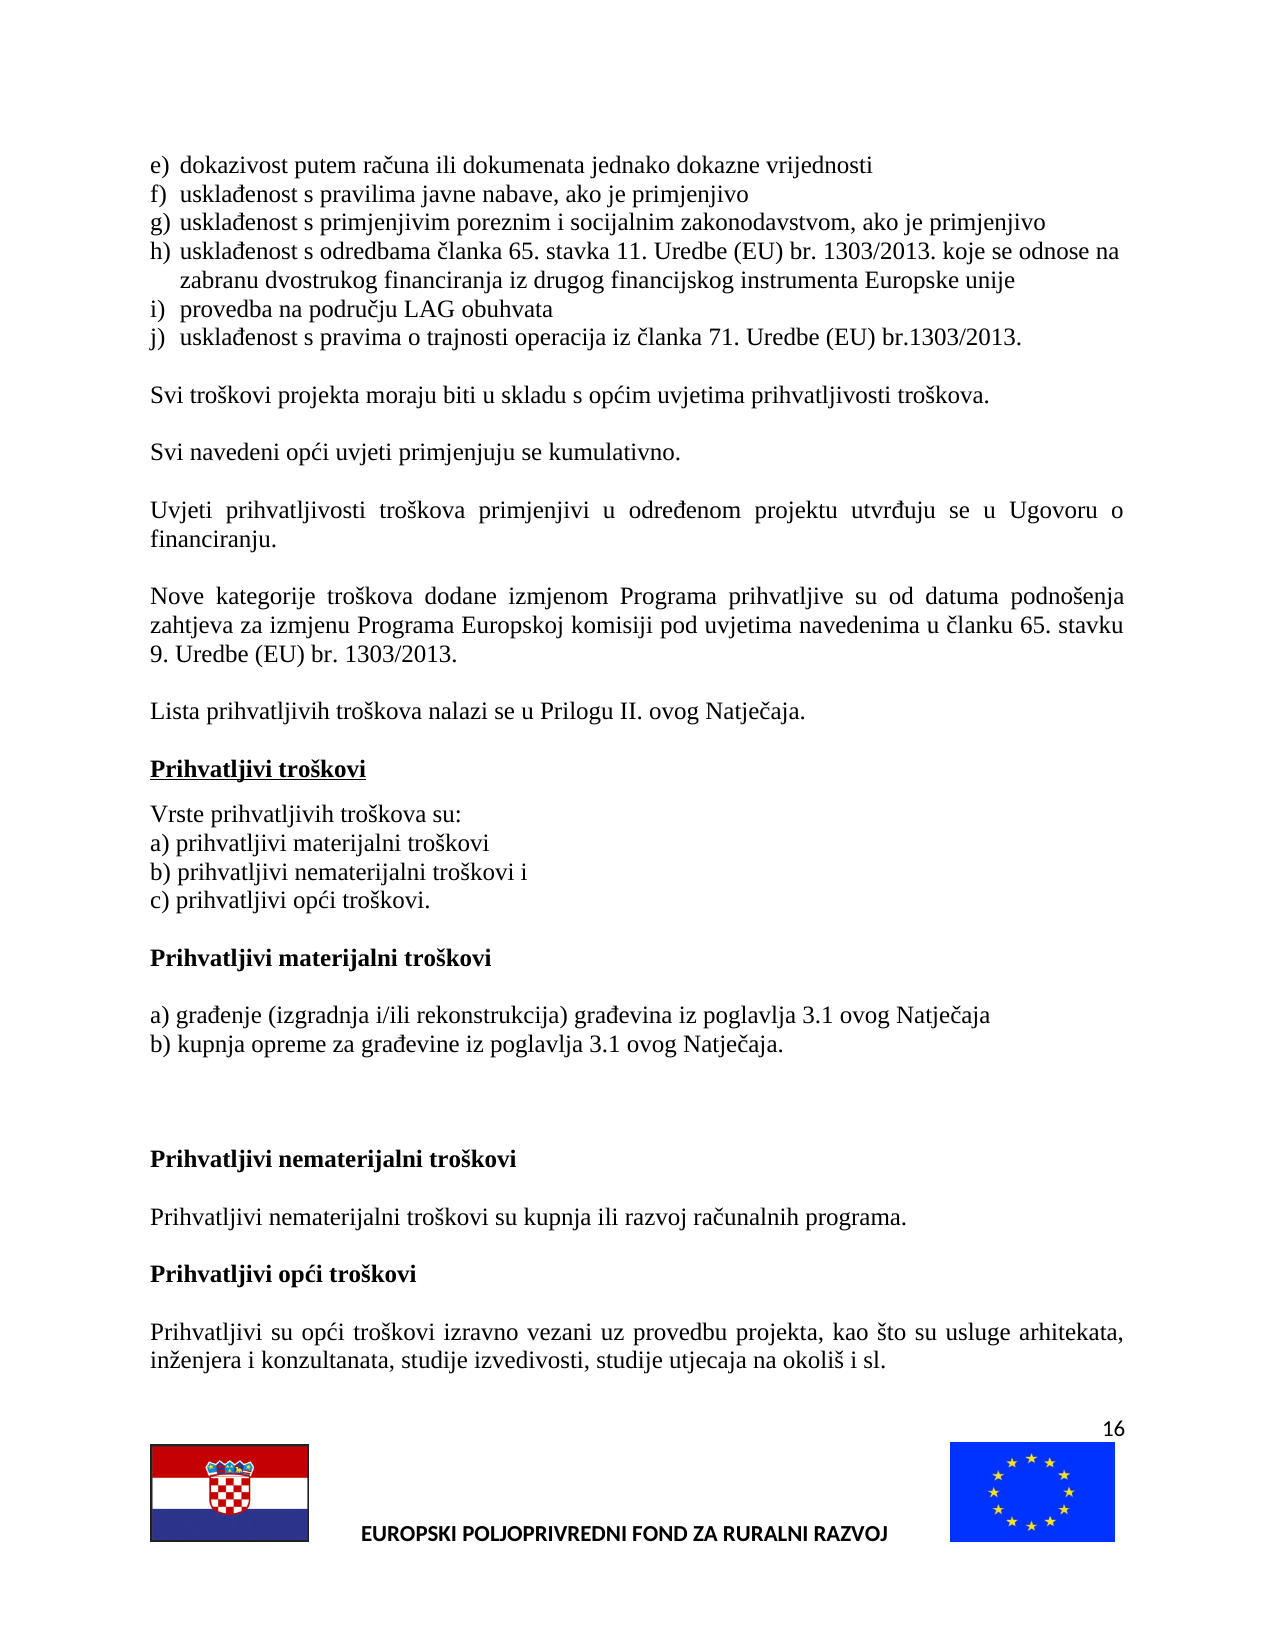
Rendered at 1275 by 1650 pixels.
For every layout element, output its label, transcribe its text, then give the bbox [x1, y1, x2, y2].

list dokazivost putem računa ili dokumenata jednako dokazne vrijednosti [150, 150, 1125, 179]
list provedba na području LAG obuhvata [150, 294, 1125, 322]
text b) kupnja opreme za građevine iz poglavlja 3.1 ovog Natječaja. [150, 1029, 1125, 1058]
list usklađenost s pravilima javne nabave, ako je primjenjivo [150, 179, 1125, 207]
picture [950, 1442, 1115, 1542]
text Uvjeti prihvatljivosti troškova primjenjivi u određenom projektu utvrđuju se u Ugovoru o financiranju. [150, 495, 1125, 552]
text c) prihvatljivi opći troškovi. [150, 886, 1125, 914]
text Prihvatljivi su opći troškovi izravno vezani uz provedbu projekta, kao što su usluge arhitekata, inženjera i konzultanata, studije izvedivosti, studije utjecaja na okoliš i sl. [150, 1317, 1125, 1374]
text Prihvatljivi materijalni troškovi [150, 943, 1125, 972]
list usklađenost s pravima o trajnosti operacija iz članka 71. Uredbe (EU) br.1303/2013. [150, 322, 1125, 351]
text Prihvatljivi nematerijalni troškovi su kupnja ili razvoj računalnih programa. [150, 1202, 1125, 1231]
picture [150, 1444, 309, 1542]
text Nove kategorije troškova dodane izmjenom Programa prihvatljive su od datuma podnošenja zahtjeva za izmjenu Programa Europskoj komisiji pod uvjetima navedenima u članku 65. stavku 9. Uredbe (EU) br. 1303/2013. [150, 581, 1125, 667]
subtitle Vrste prihvatljivih troškova su: [150, 799, 1125, 828]
list usklađenost s primjenjivim poreznim i socijalnim zakonodavstvom, ako je primjenjivo [150, 207, 1125, 236]
text Prihvatljivi troškovi [150, 754, 1125, 782]
text a) građenje (izgradnja i/ili rekonstrukcija) građevina iz poglavlja 3.1 ovog Natječaja [150, 1001, 1125, 1029]
text Prihvatljivi opći troškovi [150, 1259, 1125, 1288]
text Lista prihvatljivih troškova nalazi se u Prilogu II. ovog Natječaja. [150, 696, 1125, 725]
text Prihvatljivi nematerijalni troškovi [150, 1144, 1125, 1173]
text b) prihvatljivi nematerijalni troškovi i [150, 857, 1125, 886]
list usklađenost s odredbama članka 65. stavka 11. Uredbe (EU) br. 1303/2013. koje se odnose na zabranu dvostrukog financiranja iz drugog financijskog instrumenta Europske unije [150, 236, 1125, 294]
text Svi troškovi projekta moraju biti u skladu s općim uvjetima prihvatljivosti troškova. [150, 380, 1125, 409]
text Svi navedeni opći uvjeti primjenjuju se kumulativno. [150, 437, 1125, 466]
text a) prihvatljivi materijalni troškovi [150, 828, 1125, 857]
